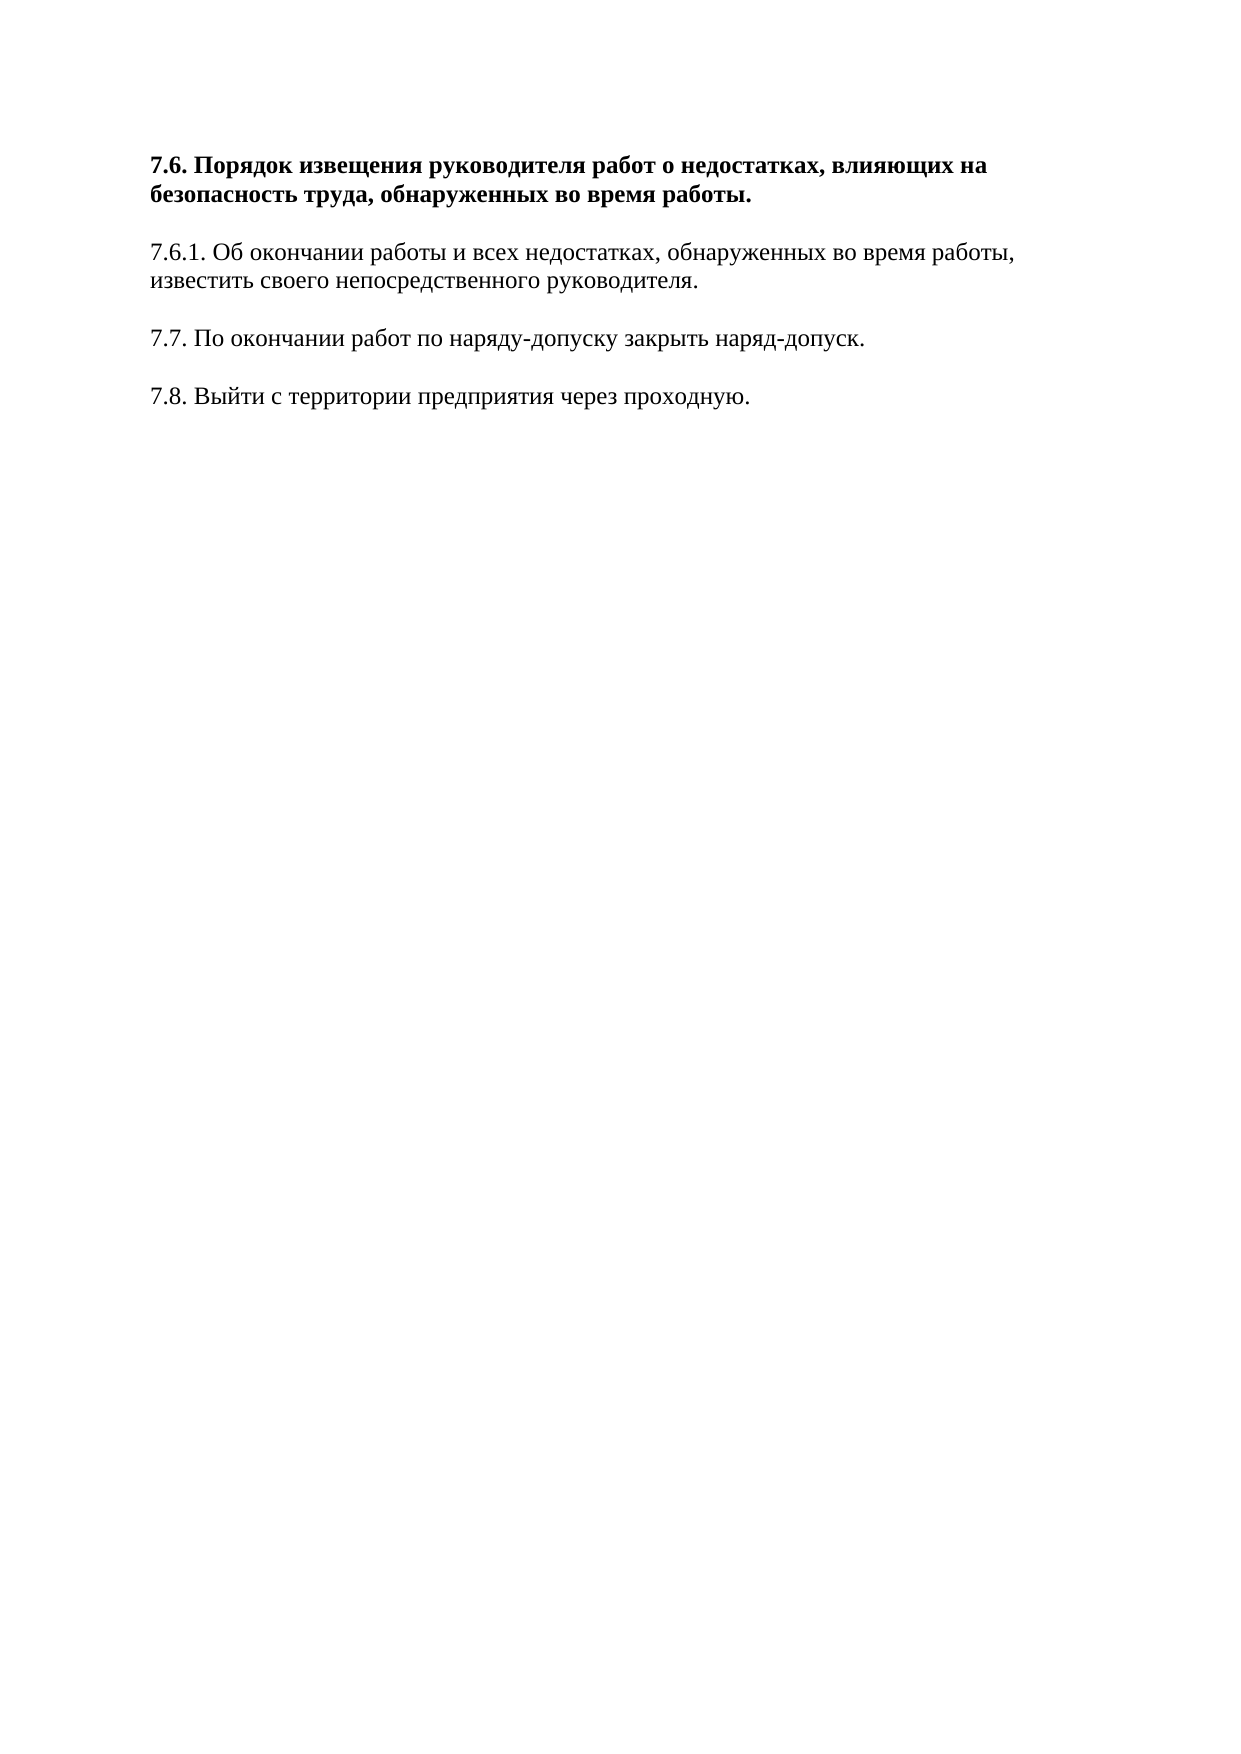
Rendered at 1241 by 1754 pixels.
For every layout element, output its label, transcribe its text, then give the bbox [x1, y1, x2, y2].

text 7.7. По окончании работ по наряду-допуску закрыть наряд-допуск. [150, 323, 1090, 352]
text 7.6. Порядок извещения руководителя работ о недостатках, влияющих на безопасность труда, обнаруженных во время работы. [150, 150, 1090, 207]
text 7.6.1. Об окончании работы и всех недостатках, обнаруженных во время работы, известить своего непосредственного руководителя. [150, 237, 1090, 294]
text 7.8. Выйти с территории предприятия через проходную. [150, 381, 1090, 410]
